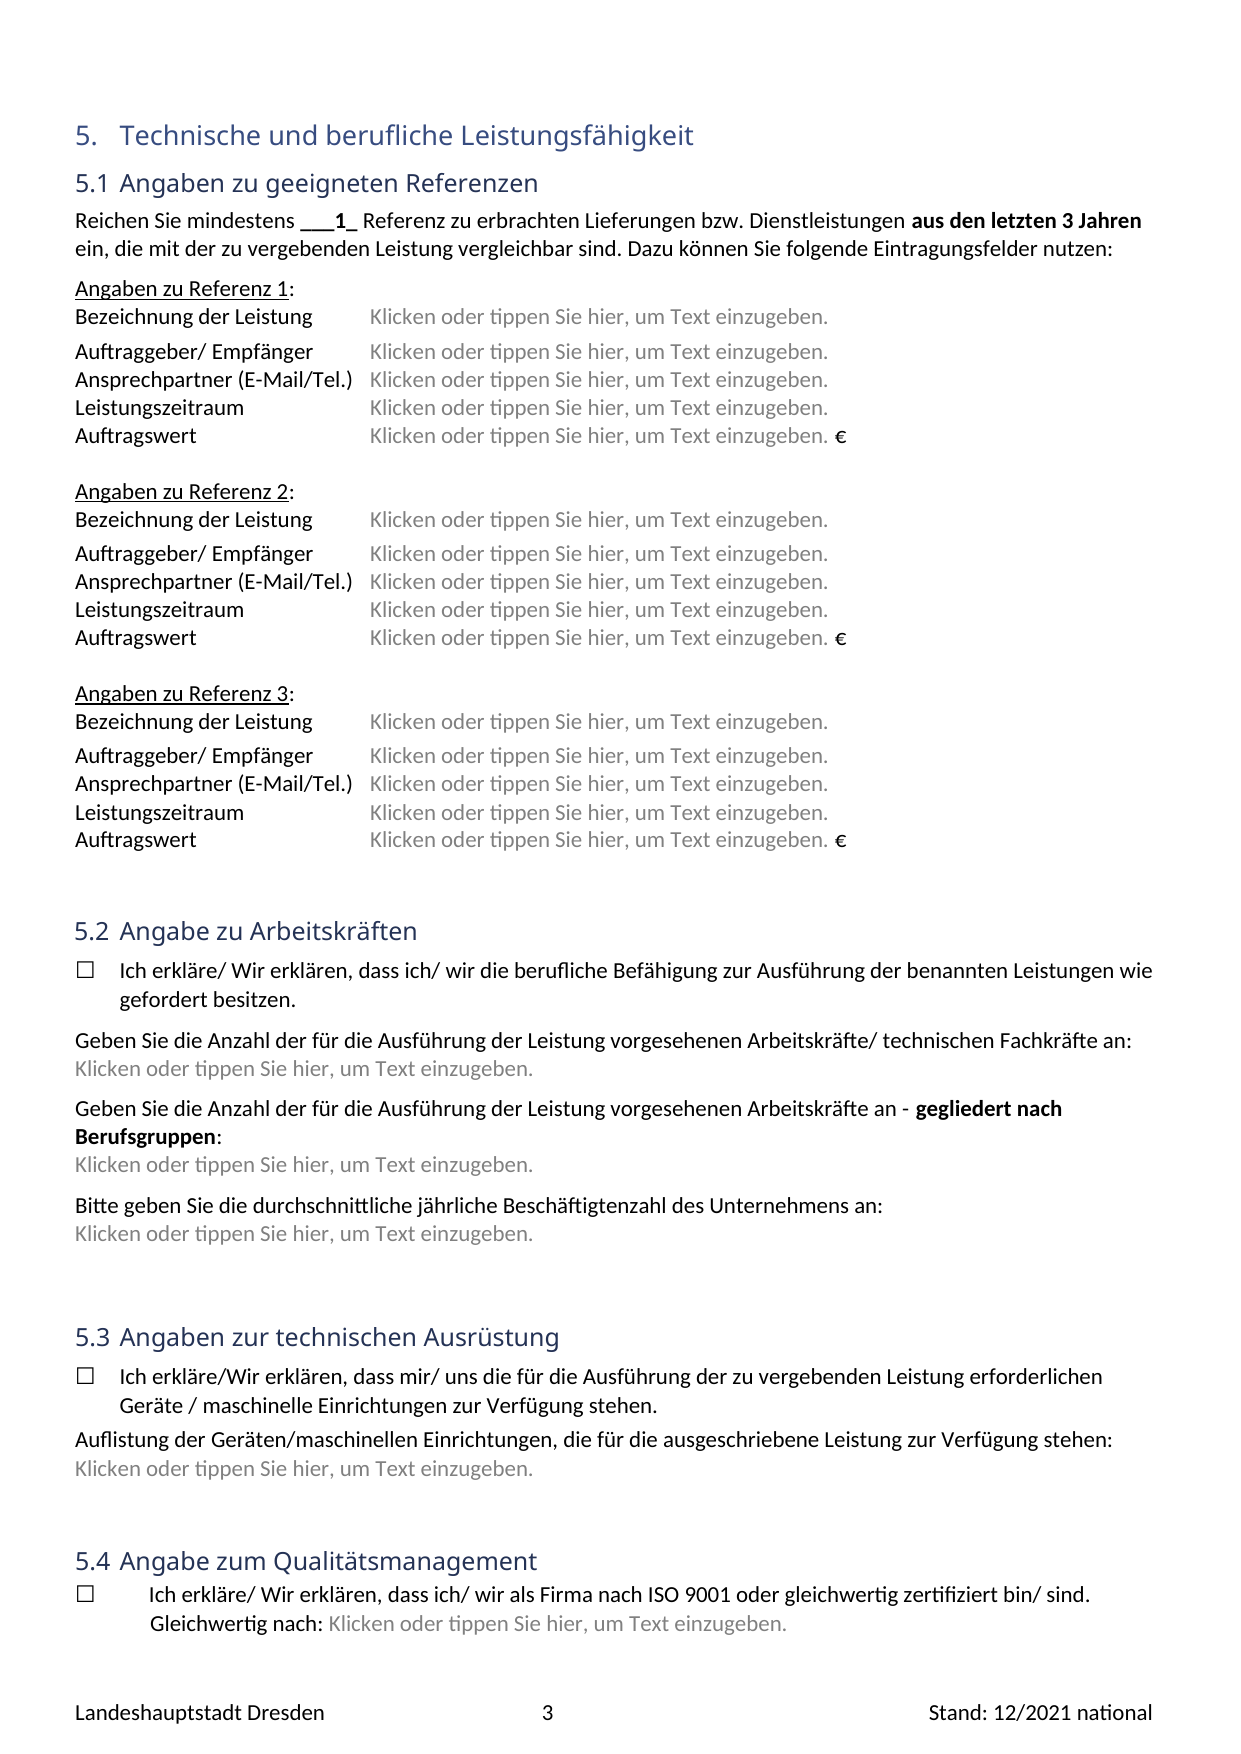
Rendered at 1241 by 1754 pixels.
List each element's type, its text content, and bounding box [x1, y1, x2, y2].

subtitle Technische und berufliche Leistungsfähigkeit [75, 116, 1165, 153]
text Ansprechpartner (E-Mail/Tel.) [75, 567, 1165, 595]
text Auftraggeber/ Empfänger [75, 539, 1165, 567]
list Gleichwertig nach: [150, 1609, 1165, 1637]
text Auftraggeber/ Empfänger [75, 337, 1165, 365]
text Ich erkläre/ Wir erklären, dass ich/ wir die berufliche Befähigung zur Ausführung der benannten Leistungen wie gefordert besitzen. [75, 954, 1165, 1013]
text Angaben zu Referenz 2: [75, 477, 1165, 505]
text Bezeichnung der Leistung [75, 302, 1165, 331]
text Auftragswert € [75, 826, 1165, 854]
text Geben Sie die Anzahl der für die Ausführung der Leistung vorgesehenen Arbeitskräfte/ technischen Fachkräfte an: [75, 1026, 1165, 1082]
text Reichen Sie mindestens ___1_ Referenz zu erbrachten Lieferungen bzw. Dienstleistungen aus den letzten 3 Jahren ein, die mit der zu vergebenden Leistung vergleichbar sind. Dazu können Sie folgende Eintragungsfelder nutzen: [75, 206, 1165, 262]
text Ich erkläre/ Wir erklären, dass ich/ wir als Firma nach ISO 9001 oder gleichwertig zertifiziert bin/ sind. [75, 1578, 1165, 1609]
subtitle Angaben zur technischen Ausrüstung [75, 1320, 1165, 1354]
text Bezeichnung der Leistung [75, 707, 1165, 735]
text Leistungszeitraum [75, 595, 1165, 623]
text Bitte geben Sie die durchschnittliche jährliche Beschäftigtenzahl des Unternehmens an: [75, 1191, 1165, 1219]
text Ansprechpartner (E-Mail/Tel.) [75, 769, 1165, 798]
text Angaben zu Referenz 1: [75, 274, 1165, 302]
text Leistungszeitraum [75, 393, 1165, 421]
text Auftragswert € [75, 623, 1165, 651]
text Leistungszeitraum [75, 798, 1165, 826]
text Ich erkläre/Wir erklären, dass mir/ uns die für die Ausführung der zu vergebenden Leistung erforderlichen Geräte / maschinelle Einrichtungen zur Verfügung stehen. [75, 1360, 1165, 1419]
text Bezeichnung der Leistung [75, 505, 1165, 533]
text Angaben zu Referenz 3: [75, 679, 1165, 707]
list Angabe zum Qualitätsmanagement [75, 1544, 1165, 1578]
subtitle Angabe zu Arbeitskräften [74, 914, 1165, 948]
text Auflistung der Geräten/maschinellen Einrichtungen, die für die ausgeschriebene Leistung zur Verfügung stehen: [75, 1426, 1165, 1482]
text Auftraggeber/ Empfänger [75, 742, 1165, 769]
text Auftragswert € [75, 421, 1165, 449]
text Geben Sie die Anzahl der für die Ausführung der Leistung vorgesehenen Arbeitskräfte an - gegliedert nach Berufsgruppen: [75, 1094, 1165, 1151]
text Ansprechpartner (E-Mail/Tel.) [75, 365, 1165, 393]
subtitle Angaben zu geeigneten Referenzen [75, 166, 1165, 200]
